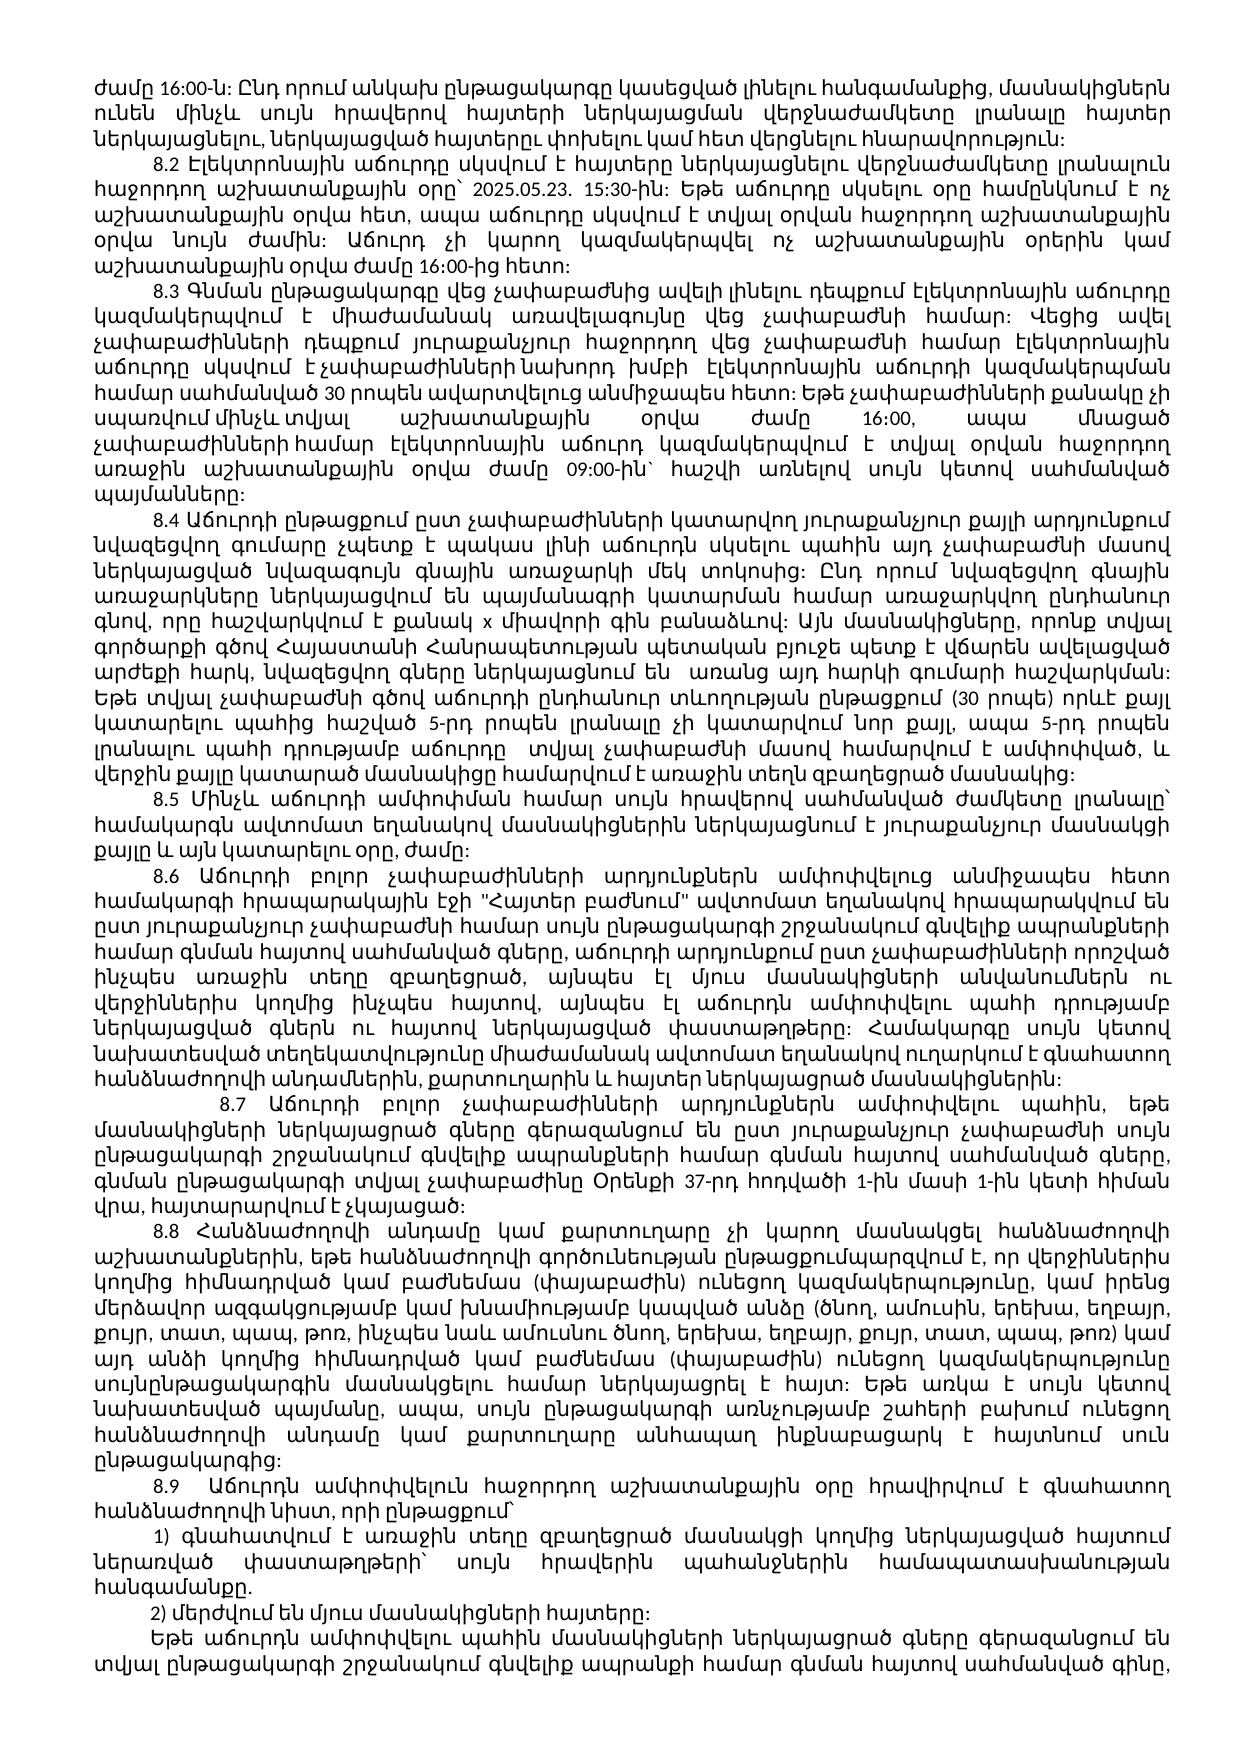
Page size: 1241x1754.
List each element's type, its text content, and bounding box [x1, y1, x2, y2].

text 8.3 Գնման ընթացակարգը վեց չափաբաժնից ավելի լինելու դեպքում էլեկտրոնային աճուրդը կազմակերպվում է միաժամանակ առավելագույնը վեց չափաբաժնի համար: Վեցից ավել չափաբաժինների դեպքում յուրաքանչյուր հաջորդող վեց չափաբաժնի համար էլեկտրոնային աճուրդը սկսվում է չափաբաժինների նախորդ խմբի էլեկտրոնային աճուրդի կազմակերպման համար սահմանված 30 րոպեն ավարտվելուց անմիջապես հետո: Եթե չափաբաժինների քանակը չի սպառվում մինչև տվյալ աշխատանքային օրվա ժամը 16։00, ապա մնացած չափաբաժինների համար էլեկտրոնային աճուրդ կազմակերպվում է տվյալ օրվան հաջորդող առաջին աշխատանքային օրվա ժամը 09:00-ին` հաշվի առնելով սույն կետով սահմանված պայմանները: [94, 278, 1171, 507]
text 8.2 Էլեկտրոնային աճուրդը սկսվում է հայտերը ներկայացնելու վերջնաժամկետը լրանալուն հաջորդող աշխատանքային օրը՝ 2025.05.23. 15:30 -ին: Եթե աճուրդը սկսելու օրը համընկնում է ոչ աշխատանքային օրվա հետ, ապա աճուրդը սկսվում է տվյալ օրվան հաջորդող աշխատանքային օրվա նույն ժամին: Աճուրդ չի կարող կազմակերպվել ոչ աշխատանքային օրերին կամ աշխատանքային օրվա ժամը 16։00-ից հետո: [94, 151, 1171, 278]
text 1) գնահատվում է առաջին տեղը զբաղեցրած մասնակցի կողմից ներկայացված հայտում ներառված փաստաթղթերի՝ սույն հրավերին պահանջներին համապատասխանության հանգամանքը. [94, 1524, 1171, 1600]
text 8.4 Աճուրդի ընթացքում ըստ չափաբաժինների կատարվող յուրաքանչյուր քայլի արդյունքում նվազեցվող գումարը չպետք է պակաս լինի աճուրդն սկսելու պահին այդ չափաբաժնի մասով ներկայացված նվազագույն գնային առաջարկի մեկ տոկոսից: Ընդ որում նվազեցվող գնային առաջարկները ներկայացվում են պայմանագրի կատարման համար առաջարկվող ընդհանուր գնով, որը հաշվարկվում է քանակ x միավորի գին բանաձևով: Այն մասնակիցները, որոնք տվյալ գործարքի գծով Հայաստանի Հանրապետության պետական բյուջե պետք է վճարեն ավելացված արժեքի հարկ, նվազեցվող գները ներկայացնում են առանց այդ հարկի գումարի հաշվարկման: Եթե տվյալ չափաբաժնի գծով աճուրդի ընդհանուր տևողության ընթացքում (30 րոպե) որևէ քայլ կատարելու պահից հաշված 5-րդ րոպեն լրանալը չի կատարվում նոր քայլ, ապա 5-րդ րոպեն լրանալու պահի դրությամբ աճուրդը տվյալ չափաբաժնի մասով համարվում է ամփոփված, և վերջին քայլը կատարած մասնակիցը համարվում է առաջին տեղն զբաղեցրած մասնակից: [94, 507, 1171, 787]
text 2) մերժվում են մյուս մասնակիցների հայտերը: [94, 1600, 1171, 1625]
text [94, 1625, 1171, 1676]
text 8.9 Աճուրդն ամփոփվելուն հաջորդող աշխատանքային օրը հրավիրվում է գնահատող հանձնաժողովի նիստ, որի ընթացքում՝ [94, 1473, 1171, 1524]
text 8.7 Աճուրդի բոլոր չափաբաժինների արդյունքներն ամփոփվելու պահին, եթե մասնակիցների ներկայացրած գները գերազանցում են ըստ յուրաքանչյուր չափաբաժնի սույն ընթացակարգի շրջանակում գնվելիք ապրանքների համար գնման հայտով սահմանված գները, գնման ընթացակարգի տվյալ չափաբաժինը Օրենքի 37-րդ հոդվածի 1-ին մասի 1-ին կետի հիման վրա, հայտարարվում է չկայացած: [94, 1092, 1171, 1219]
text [94, 75, 1171, 151]
text 8.6 Աճուրդի բոլոր չափաբաժինների արդյունքներն ամփոփվելուց անմիջապես հետո համակարգի հրապարակային էջի "Հայտեր բաժնում" ավտոմատ եղանակով հրապարակվում են ըստ յուրաքանչյուր չափաբաժնի համար սույն ընթացակարգի շրջանակում գնվելիք ապրանքների համար գնման հայտով սահմանված գները, աճուրդի արդյունքում ըստ չափաբաժինների որոշված ինչպես առաջին տեղը զբաղեցրած, այնպես էլ մյուս մասնակիցների անվանումներն ու վերջիններիս կողմից ինչպես հայտով, այնպես էլ աճուրդն ամփոփվելու պահի դրությամբ ներկայացված գներն ու հայտով ներկայացված փաստաթղթերը: Համակարգը սույն կետով նախատեսված տեղեկատվությունը միաժամանակ ավտոմատ եղանակով ուղարկում է գնահատող հանձնաժողովի անդամներին, քարտուղարին և հայտեր ներկայացրած մասնակիցներին: [94, 863, 1171, 1092]
text 8.8 Հանձնաժողովի անդամը կամ քարտուղարը չի կարող մասնակցել հանձնաժողովի աշխատանքներին, եթե հանձնաժողովի գործունեության ընթացքումպարզվում է, որ վերջիններիս կողմից հիմնադրված կամ բաժնեմաս (փայաբաժին) ունեցող կազմակերպությունը, կամ իրենց մերձավոր ազգակցությամբ կամ խնամիությամբ կապված անձը (ծնող, ամուսին, երեխա, եղբայր, քույր, տատ, պապ, թոռ, ինչպես նաև ամուսնու ծնող, երեխա, եղբայր, քույր, տատ, պապ, թոռ) կամ այդ անձի կողմից հիմնադրված կամ բաժնեմաս (փայաբաժին) ունեցող կազմակերպությունը սույնընթացակարգին մասնակցելու համար ներկայացրել է հայտ: Եթե առկա է սույն կետով նախատեսված պայմանը, ապա, սույն ընթացակարգի առնչությամբ շահերի բախում ունեցող հանձնաժողովի անդամը կամ քարտուղարը անհապաղ ինքնաբացարկ է հայտնում սուն ընթացակարգից: [94, 1219, 1171, 1473]
text 8.5 Մինչև աճուրդի ամփոփման համար սույն հրավերով սահմանված ժամկետը լրանալը՝ համակարգն ավտոմատ եղանակով մասնակիցներին ներկայացնում է յուրաքանչյուր մասնակցի քայլը և այն կատարելու օրը, ժամը: [94, 787, 1171, 863]
